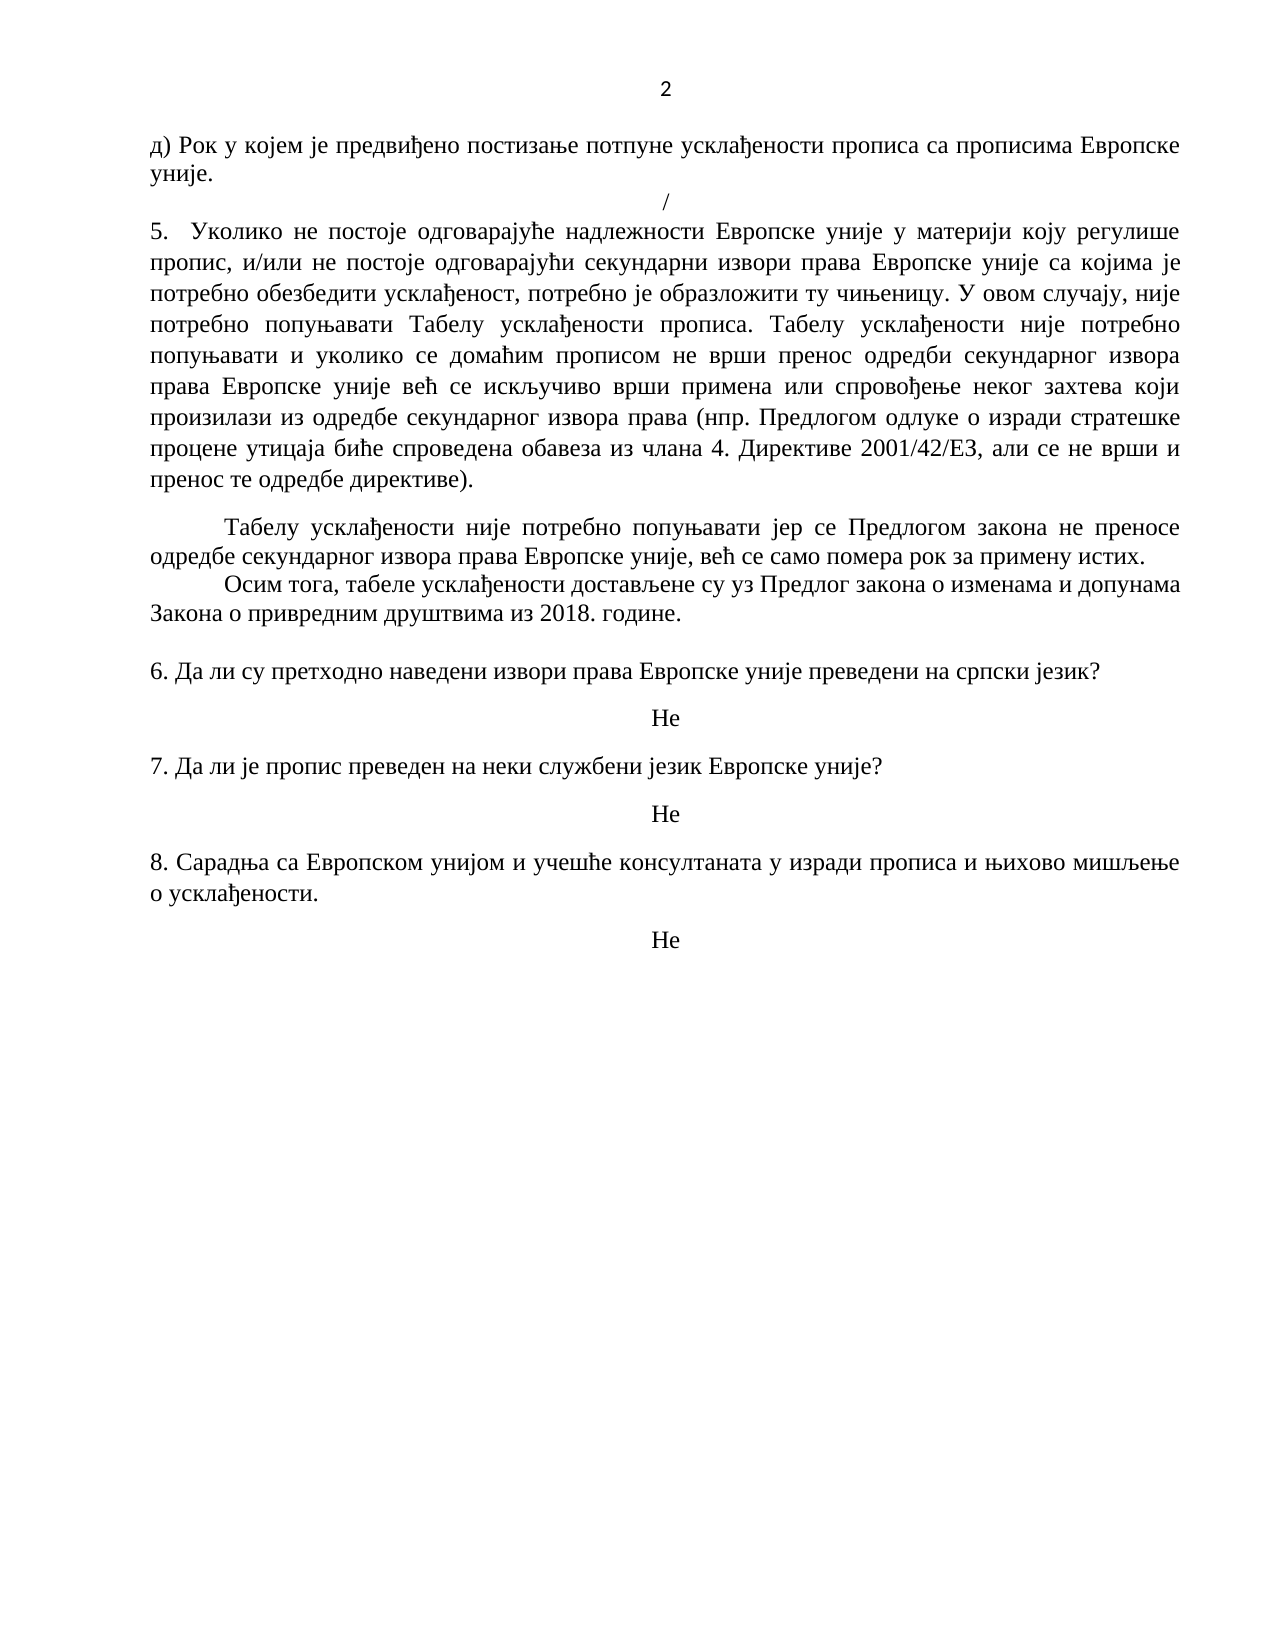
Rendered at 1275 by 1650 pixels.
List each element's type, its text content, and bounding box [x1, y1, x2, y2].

text д) Рок у којем је предвиђено постизање потпуне усклађености прописа са прописима Европске уније. [150, 130, 1181, 187]
text 6. Да ли су претходно наведени извори права Европске уније преведени на српски језик? [150, 656, 1181, 684]
text Не [150, 703, 1181, 732]
text / [150, 187, 1181, 216]
text 5. Уколико не постоје одговарајуће надлежности Европске уније у материји коју регулише пропис, и/или не постоје одговарајући секундарни извори права Европске уније са којима је потребно обезбедити усклађеност, потребно је образложити ту чињеницу. У овом случају, није потребно попуњавати Табелу усклађености прописа. Табелу усклађености није потребно попуњавати и уколико се домаћим прописом не врши пренос одредби секундарног извора права Европске уније већ се искључиво врши примена или спровођење неког захтева који произилази из одредбе секундарног извора права (нпр. Предлогом одлуке о изради стратешке процене утицаја биће спроведена обавеза из члана 4. Директиве 2001/42/ЕЗ, али се не врши и пренос те одредбе директиве). [150, 216, 1181, 493]
text Осим тога, табеле усклађености достављене су уз Предлог закона о изменама и допунама Закона о привредним друштвима из 2018. године. [150, 569, 1181, 627]
text Табелу усклађености није потребно попуњавати јер се Предлогом закона не преносе одредбе секундарног извора права Европске уније, већ се само помера рок за примену истих. [150, 512, 1181, 569]
text 8. Сарадња са Европском унијом и учешће консултаната у изради прописа и њихово мишљење о усклађености. [150, 847, 1181, 906]
text 7. Да ли је пропис преведен на неки службени језик Европске уније? [150, 751, 1181, 780]
text Не [150, 799, 1181, 828]
text Не [150, 925, 1181, 954]
